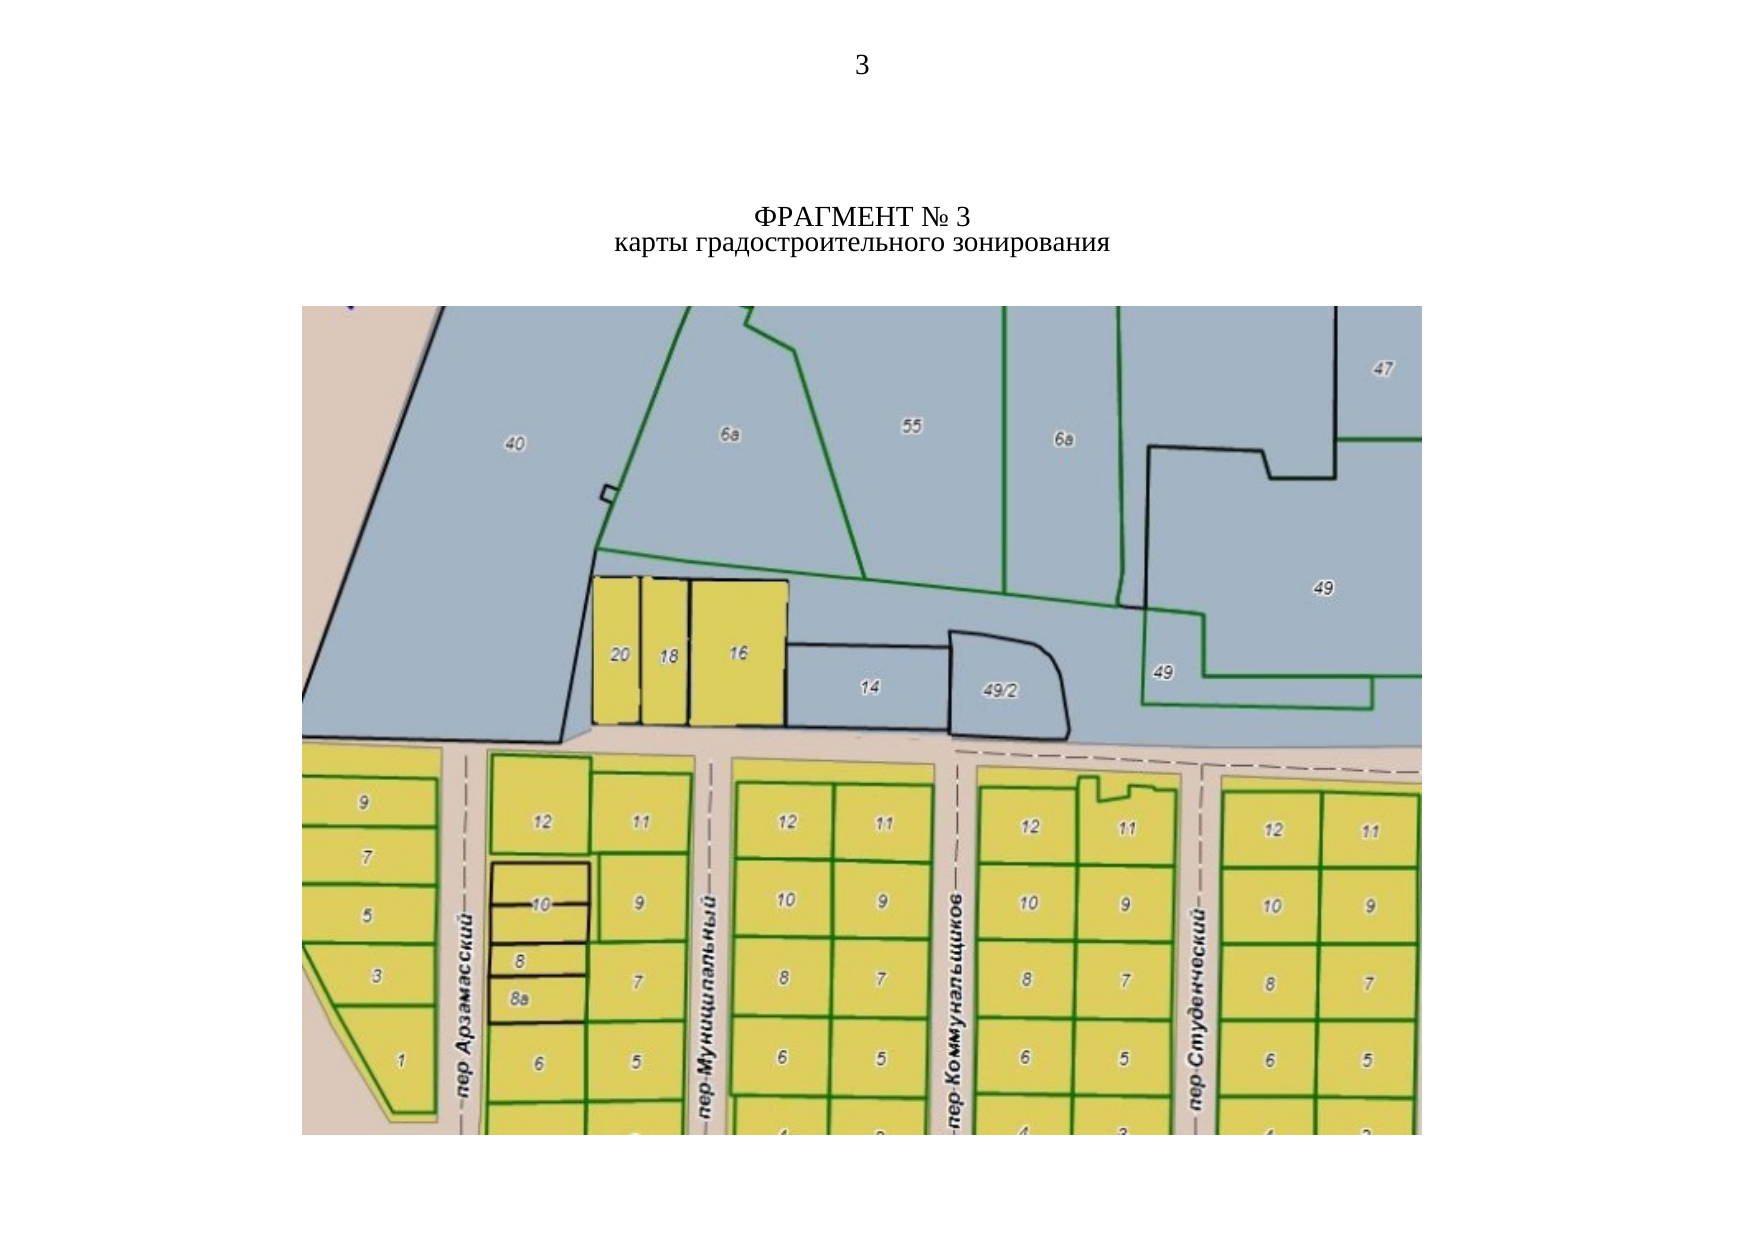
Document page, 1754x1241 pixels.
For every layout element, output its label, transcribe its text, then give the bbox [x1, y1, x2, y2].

text ФРАГМЕНТ № 3 [118, 207, 1606, 232]
text карты градостроительного зонирования [118, 232, 1606, 257]
picture [302, 306, 1422, 1135]
